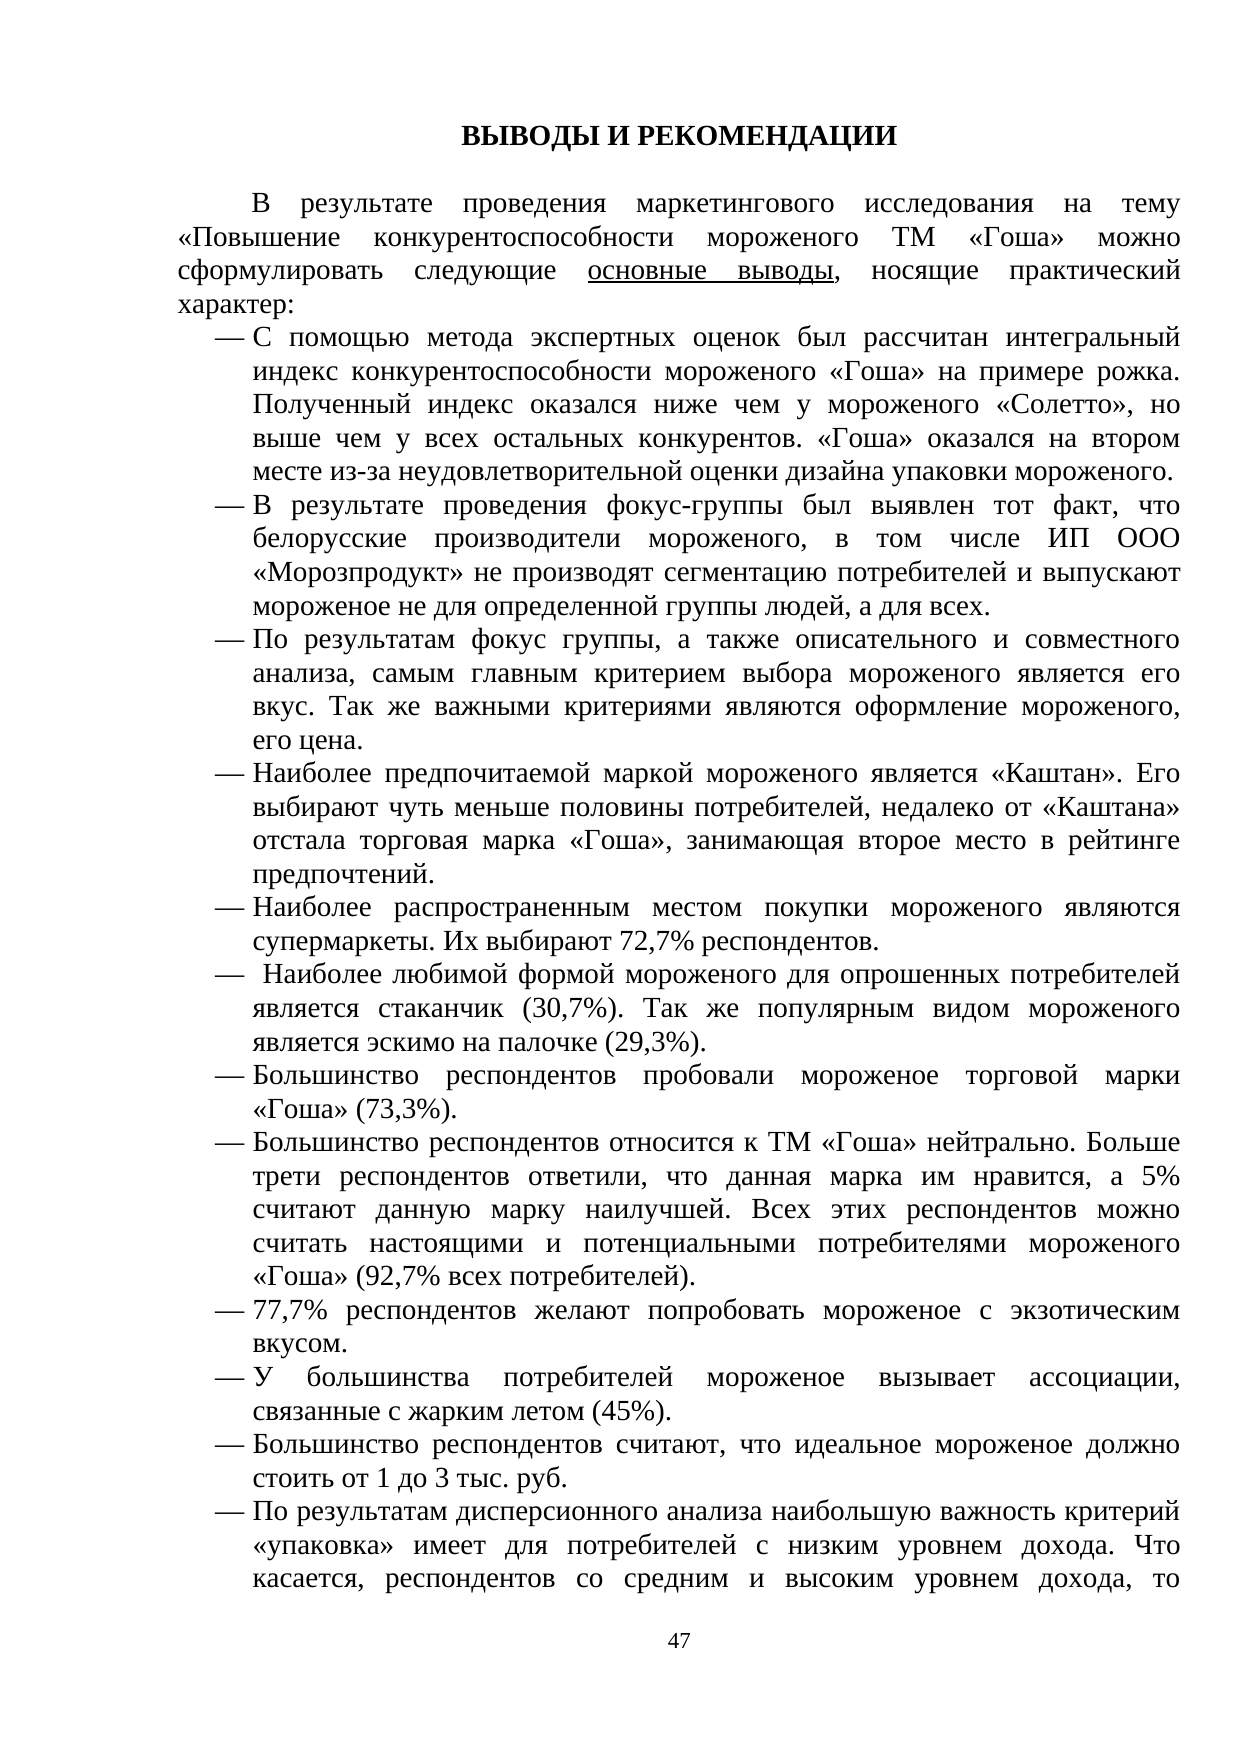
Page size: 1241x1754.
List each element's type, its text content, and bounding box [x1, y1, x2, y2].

list У большинства потребителей мороженое вызывает ассоциации, связанные с жарким летом (45%). [215, 1359, 1181, 1426]
text ВЫВОДЫ И РЕКОМЕНДАЦИИ [177, 118, 1181, 152]
list С помощью метода экспертных оценок был рассчитан интегральный индекс конкурентоспособности мороженого «Гоша» на примере рожка. Полученный индекс оказался ниже чем у мороженого «Солетто», но выше чем у всех остальных конкурентов. «Гоша» оказался на втором месте из-за неудовлетворительной оценки дизайна упаковки мороженого. [215, 319, 1181, 487]
list 77,7% респондентов желают попробовать мороженое с экзотическим вкусом. [215, 1292, 1181, 1359]
list Наиболее распространенным местом покупки мороженого являются супермаркеты. Их выбирают 72,7% респондентов. [215, 889, 1181, 957]
list По результатам фокус группы, а также описательного и совместного анализа, самым главным критерием выбора мороженого является его вкус. Так же важными критериями являются оформление мороженого, его цена. [215, 621, 1181, 755]
list Большинство респондентов считают, что идеальное мороженое должно стоить от 1 до 3 тыс. руб. [215, 1426, 1181, 1493]
list Наиболее предпочитаемой маркой мороженого является «Каштан». Его выбирают чуть меньше половины потребителей, недалеко от «Каштана» отстала торговая марка «Гоша», занимающая второе место в рейтинге предпочтений. [215, 755, 1181, 889]
text В результате проведения маркетингового исследования на тему «Повышение конкурентоспособности мороженого ТМ «Гоша» можно сформулировать следующие основные выводы, носящие практический характер: [177, 185, 1181, 319]
list Большинство респондентов пробовали мороженое торговой марки «Гоша» (73,3%). [215, 1057, 1181, 1124]
list Большинство респондентов относится к ТМ «Гоша» нейтрально. Больше трети респондентов ответили, что данная марка им нравится, а 5% считают данную марку наилучшей. Всех этих респондентов можно считать настоящими и потенциальными потребителями мороженого «Гоша» (92,7% всех потребителей). [215, 1124, 1181, 1292]
list В результате проведения фокус-группы был выявлен тот факт, что белорусские производители мороженого, в том числе ИП ООО «Морозпродукт» не производят сегментацию потребителей и выпускают мороженое не для определенной группы людей, а для всех. [215, 487, 1181, 621]
list Наиболее любимой формой мороженого для опрошенных потребителей является стаканчик (30,7%). Так же популярным видом мороженого является эскимо на палочке (29,3%). [215, 957, 1181, 1057]
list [215, 1493, 1181, 1594]
